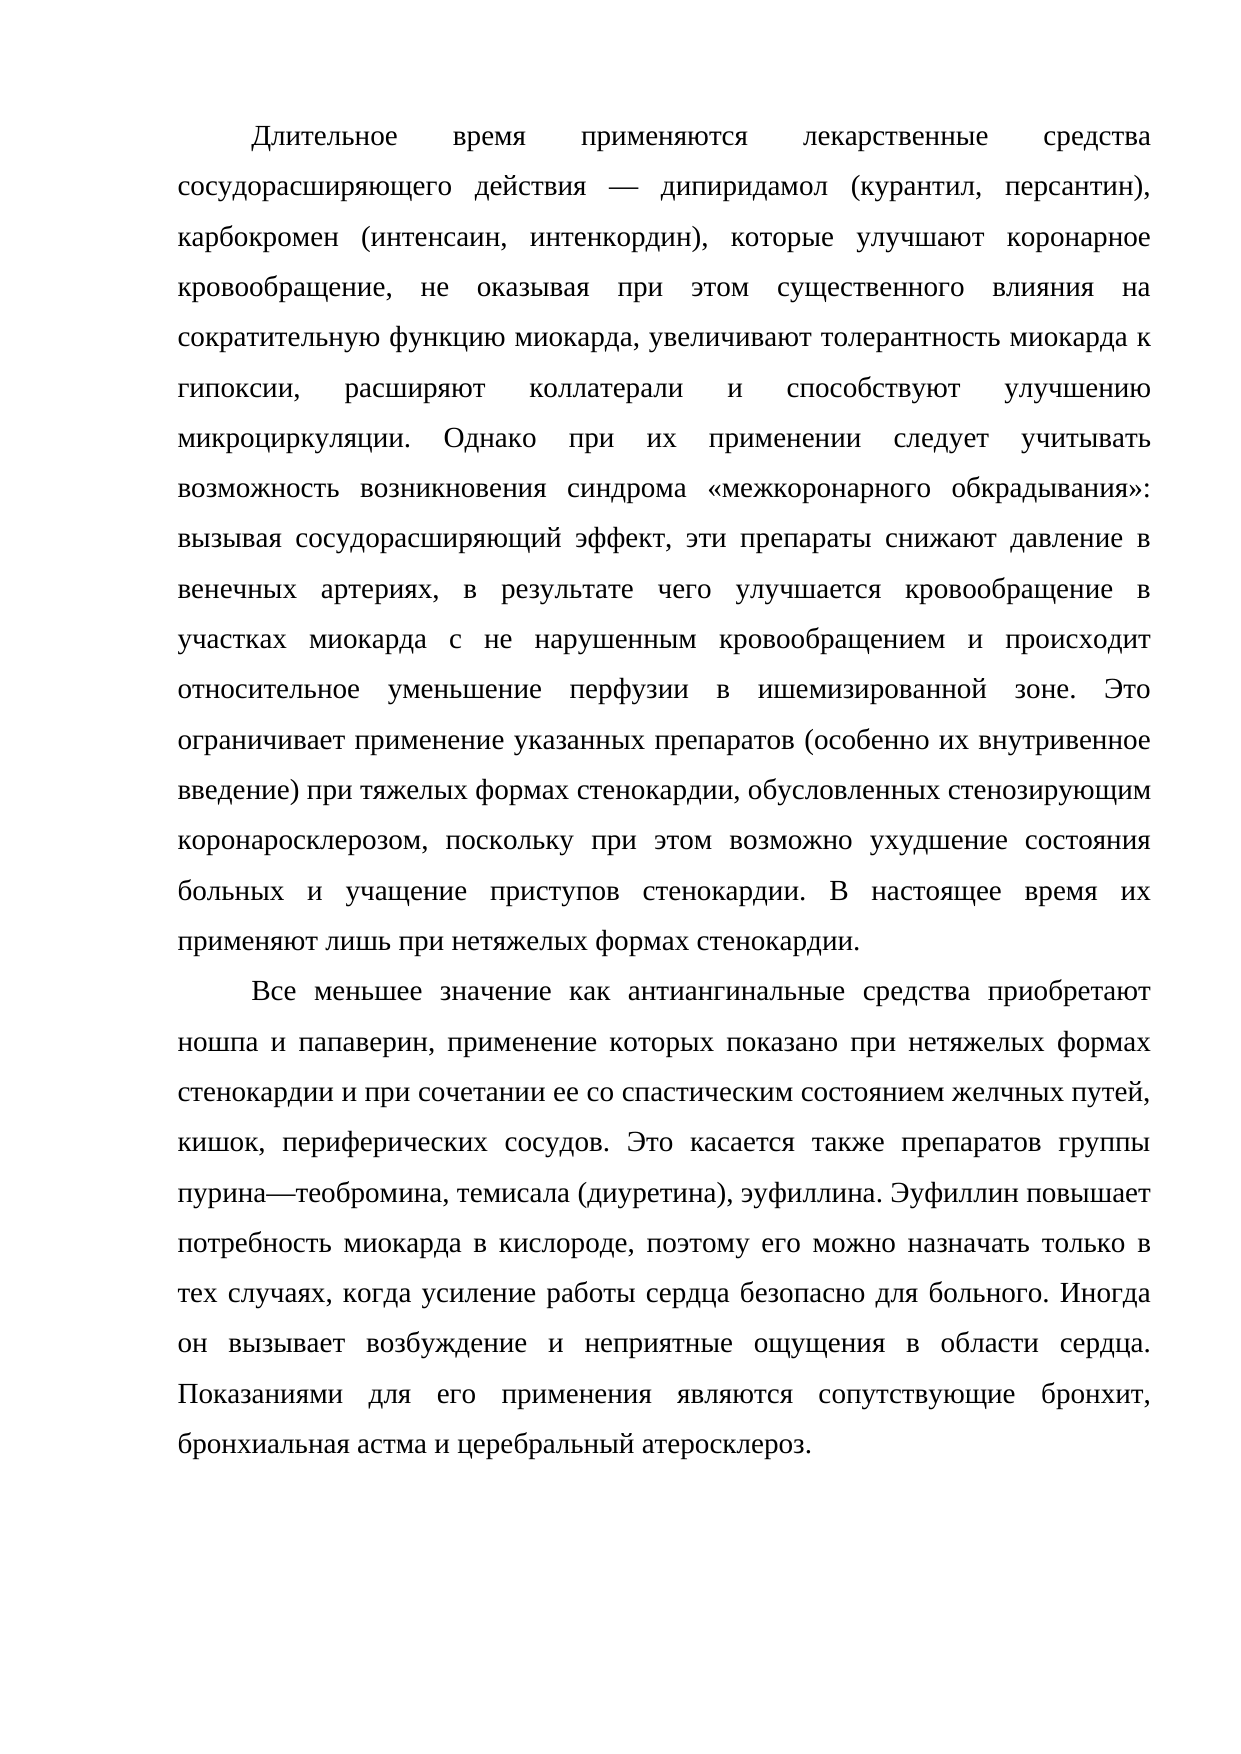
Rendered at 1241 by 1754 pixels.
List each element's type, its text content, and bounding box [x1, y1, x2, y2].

text Длительное время применяются лекарственные средства сосудорасширяющего действия — дипиридамол (курантил, персантин), карбокромен (интенсаин, интенкордин), которые улучшают коронарное кровообращение, не оказывая при этом существенного влияния на сократительную функцию миокарда, увеличивают толерантность миокарда к гипоксии, расширяют коллатерали и способствуют улучшению микроциркуляции. Однако при их применении следует учитывать возможность возникновения синдрома «межкоронарного обкрадывания»: вызывая сосудорасширяющий эффект, эти препараты снижают давление в венечных артериях, в результате чего улучшается кровообращение в участках миокарда с не нарушенным кровообращением и происходит относительное уменьшение перфузии в ишемизированной зоне. Это ограничивает применение указанных препаратов (особенно их внутривенное введение) при тяжелых формах стенокардии, обусловленных стенозирующим коронаросклерозом, поскольку при этом возможно ухудшение состояния больных и учащение приступов стенокардии. В настоящее время их применяют лишь при нетяжелых формах стенокардии. [177, 118, 1152, 957]
text Все меньшее значение как антиангинальные средства приобретают ношпа и папаверин, применение которых показано при нетяжелых формах стенокардии и при сочетании ее со спастическим состоянием желчных путей, кишок, периферических сосудов. Это касается также препаратов группы пурина—теобромина, темисала (диуретина), эуфиллина. Эуфиллин повышает потребность миокарда в кислороде, поэтому его можно назначать только в тех случаях, когда усиление работы сердца безопасно для больного. Иногда он вызывает возбуждение и неприятные ощущения в области сердца. Показаниями для его применения являются сопутствующие бронхит, бронхиальная астма и церебральный атеросклероз. [177, 973, 1152, 1460]
